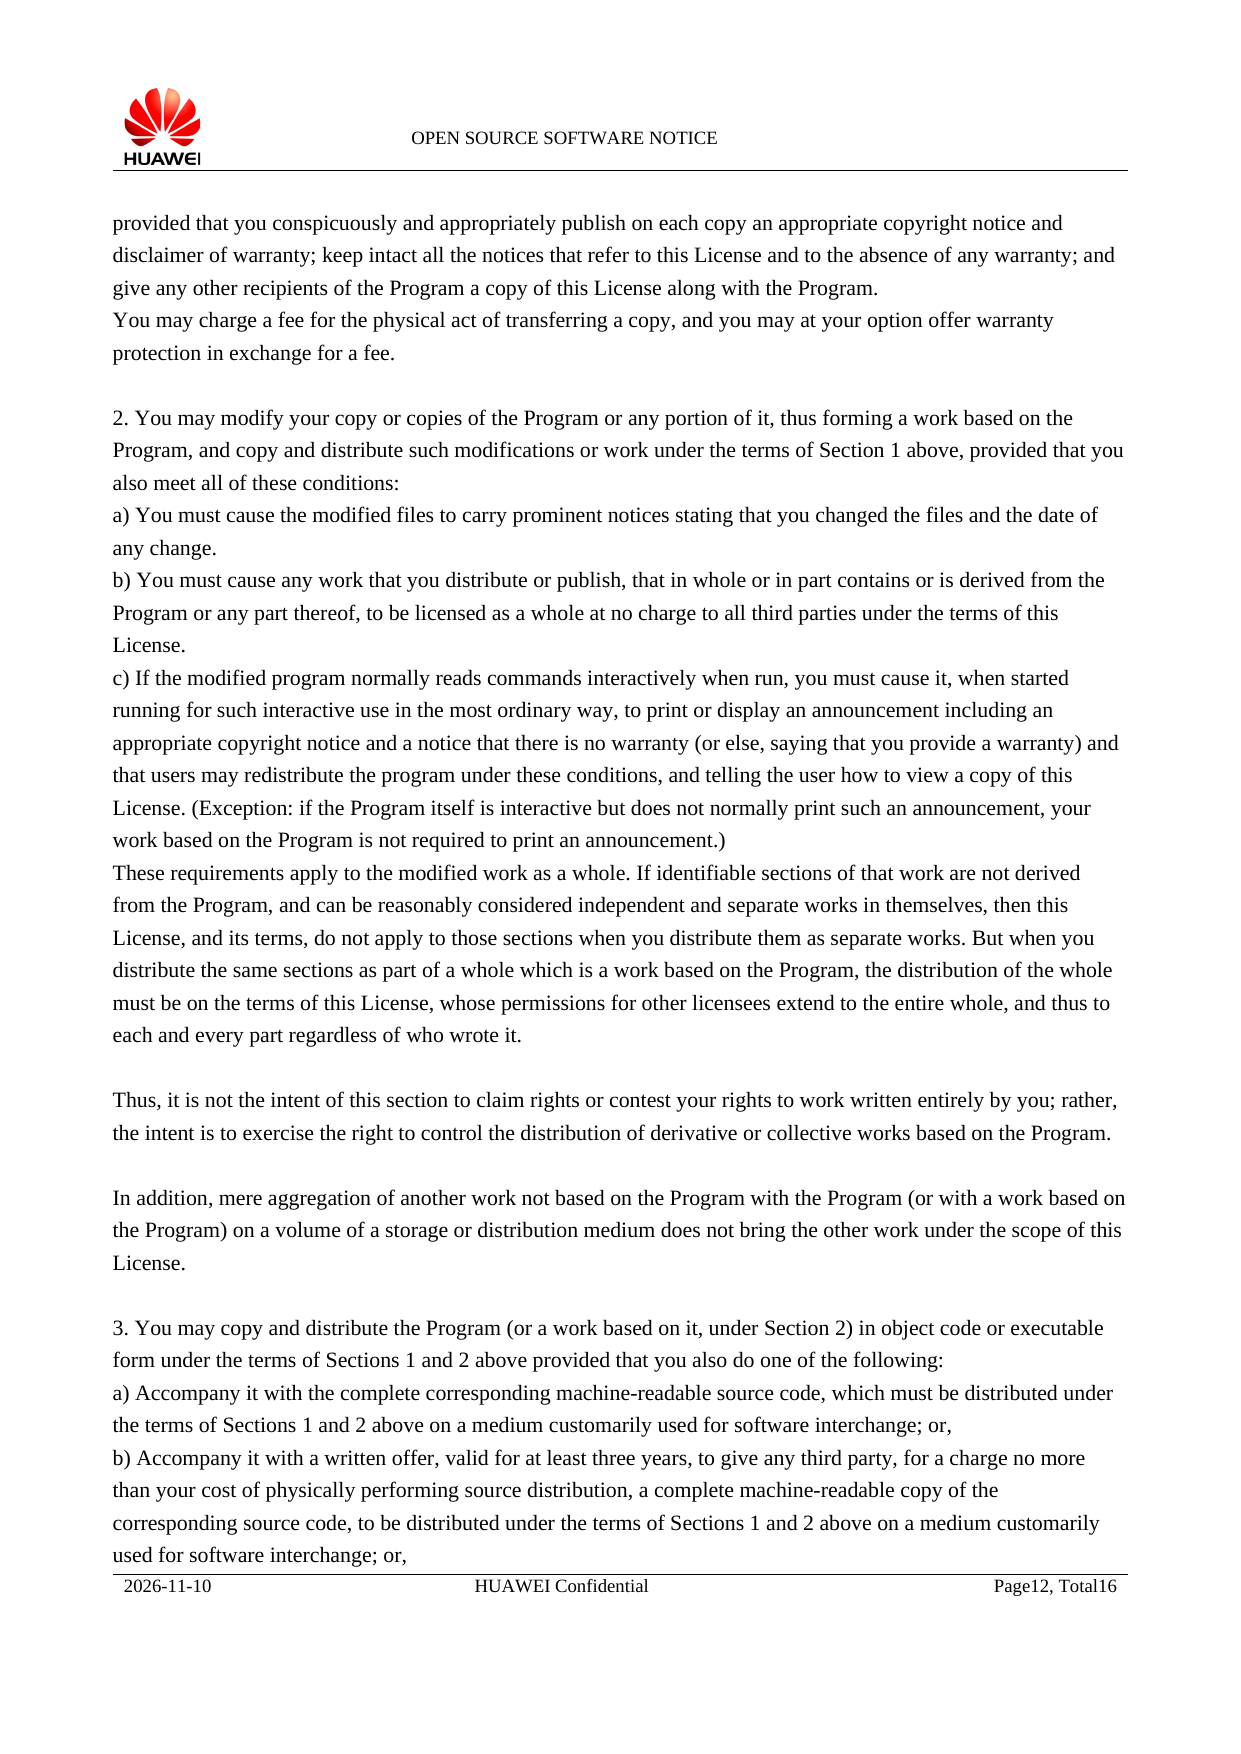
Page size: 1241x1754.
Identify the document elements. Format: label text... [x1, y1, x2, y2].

picture [124, 88, 201, 165]
